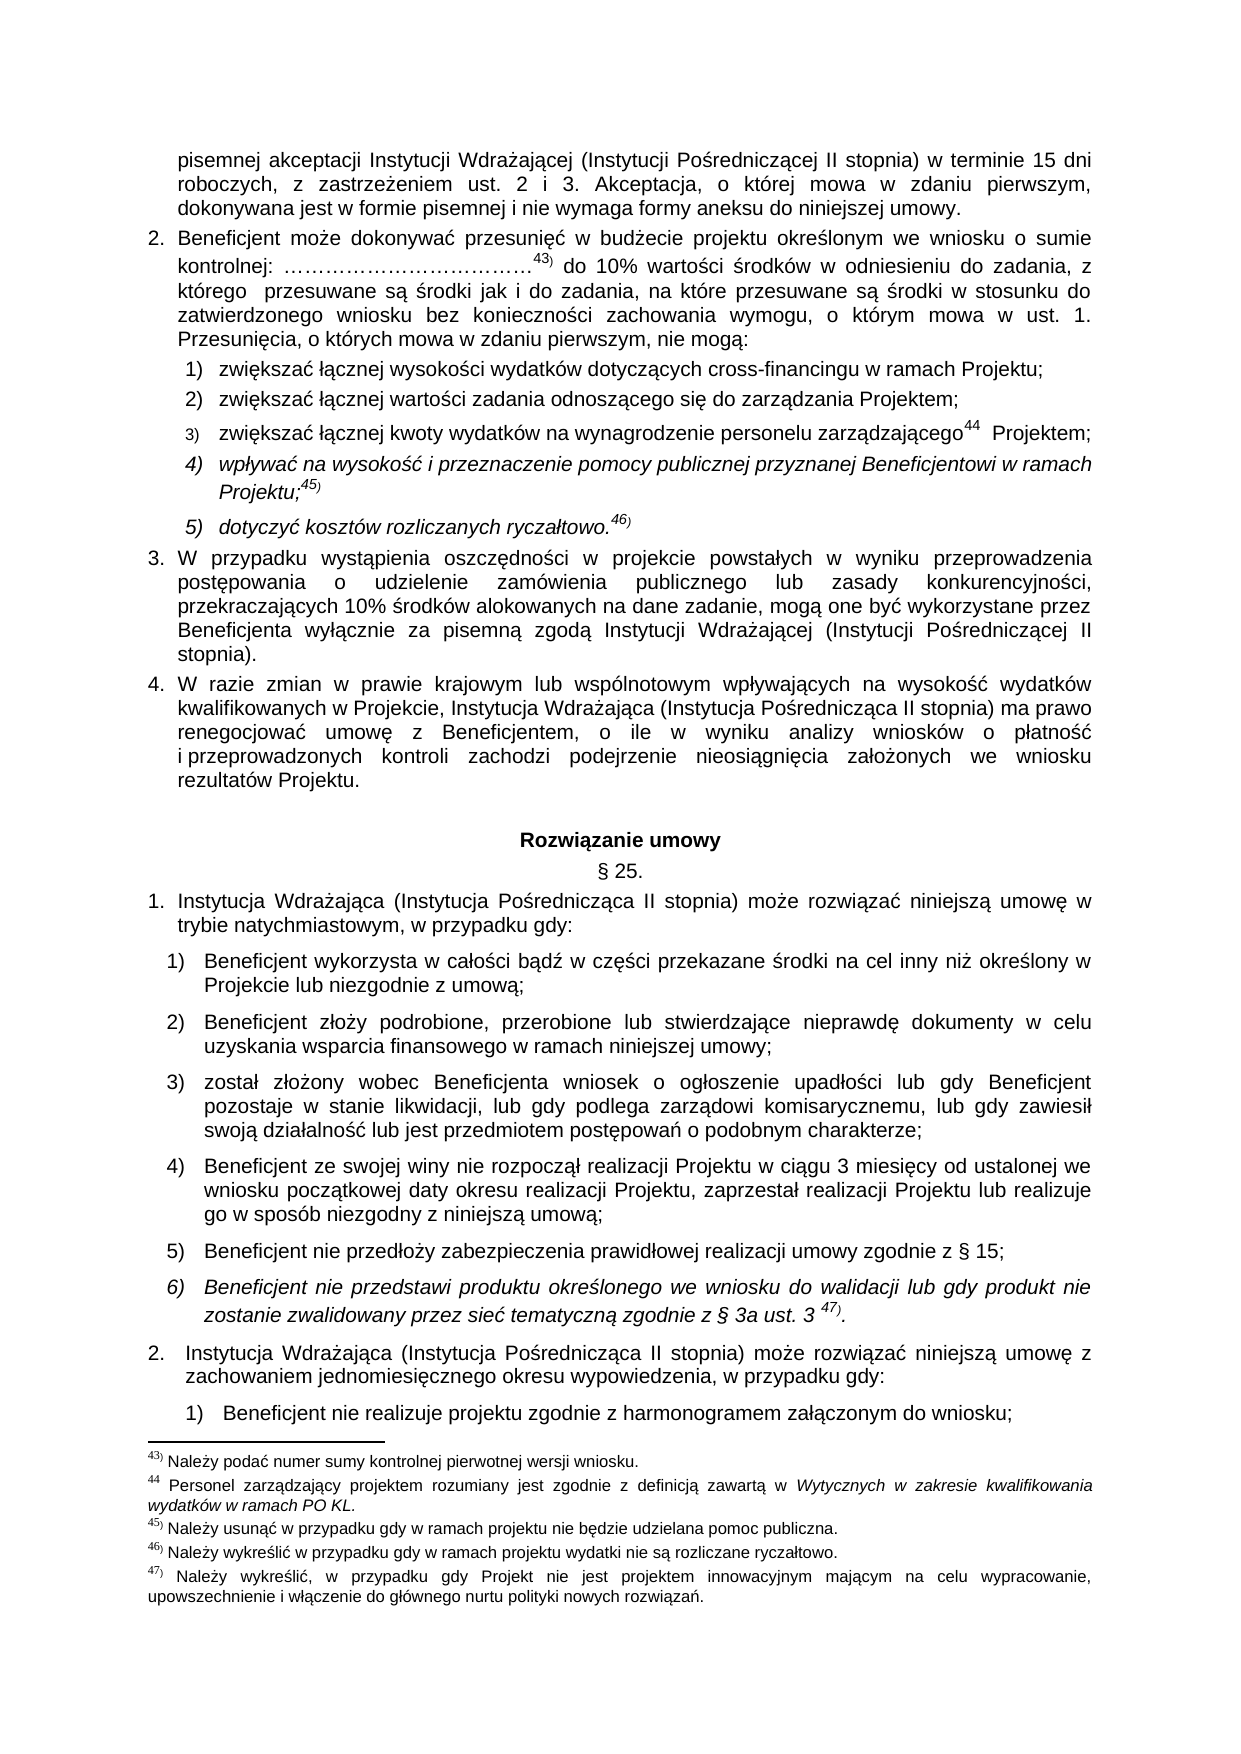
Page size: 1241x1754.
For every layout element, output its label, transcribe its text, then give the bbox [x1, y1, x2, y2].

list zwiększać łącznej wartości zadania odnoszącego się do zarządzania Projektem; [185, 387, 1093, 411]
list Beneficjent nie przedłoży zabezpieczenia prawidłowej realizacji umowy zgodnie z § 15; [166, 1239, 1093, 1263]
list W przypadku wystąpienia oszczędności w projekcie powstałych w wyniku przeprowadzenia postępowania o udzielenie zamówienia publicznego lub zasady konkurencyjności, przekraczających 10% środków alokowanych na dane zadanie, mogą one być wykorzystane przez Beneficjenta wyłącznie za pisemną zgodą Instytucji Wdrażającej (Instytucji Pośredniczącej II stopnia). [148, 546, 1093, 666]
list Beneficjent może dokonywać przesunięć w budżecie projektu określonym we wniosku o sumie kontrolnej: ………………………………) do 10% wartości środków w odniesieniu do zadania, z którego przesuwane są środki jak i do zadania, na które przesuwane są środki w stosunku do zatwierdzonego wniosku bez konieczności zachowania wymogu, o którym mowa w ust. 1. Przesunięcia, o których mowa w zdaniu pierwszym, nie mogą: [148, 226, 1093, 350]
text Rozwiązanie umowy [148, 828, 1093, 852]
list zwiększać łącznej kwoty wydatków na wynagrodzenie personelu zarządzającego Projektem; [185, 417, 1093, 446]
list został złożony wobec Beneficjenta wniosek o ogłoszenie upadłości lub gdy Beneficjent pozostaje w stanie likwidacji, lub gdy podlega zarządowi komisarycznemu, lub gdy zawiesił swoją działalność lub jest przedmiotem postępowań o podobnym charakterze; [166, 1070, 1093, 1142]
list Beneficjent złoży podrobione, przerobione lub stwierdzające nieprawdę dokumenty w celu uzyskania wsparcia finansowego w ramach niniejszej umowy; [166, 1009, 1093, 1057]
list zwiększać łącznej wysokości wydatków dotyczących cross-financingu w ramach Projektu; [185, 357, 1093, 381]
list wpływać na wysokość i przeznaczenie pomocy publicznej przyznanej Beneficjentowi w ramach Projektu;) [185, 452, 1093, 505]
list dotyczyć kosztów rozliczanych ryczałtowo.) [185, 511, 1093, 540]
list Beneficjent nie przedstawi produktu określonego we wniosku do walidacji lub gdy produkt nie zostanie zwalidowany przez sieć tematyczną zgodnie z § 3a ust. 3 ). [166, 1275, 1093, 1328]
list Instytucja Wdrażająca (Instytucja Pośrednicząca II stopnia) może rozwiązać niniejszą umowę w trybie natychmiastowym, w przypadku gdy: [148, 889, 1093, 937]
list Instytucja Wdrażająca (Instytucja Pośrednicząca II stopnia) może rozwiązać niniejszą umowę z zachowaniem jednomiesięcznego okresu wypowiedzenia, w przypadku gdy: [148, 1340, 1093, 1388]
list Beneficjent nie realizuje projektu zgodnie z harmonogramem załączonym do wniosku; [185, 1401, 1093, 1425]
list W razie zmian w prawie krajowym lub wspólnotowym wpływających na wysokość wydatków kwalifikowanych w Projekcie, Instytucja Wdrażająca (Instytucja Pośrednicząca II stopnia) ma prawo renegocjować umowę z Beneficjentem, o ile w wyniku analizy wniosków o płatność i przeprowadzonych kontroli zachodzi podejrzenie nieosiągnięcia założonych we wniosku rezultatów Projektu. [148, 672, 1093, 792]
list Beneficjent wykorzysta w całości bądź w części przekazane środki na cel inny niż określony w Projekcie lub niezgodnie z umową; [166, 949, 1093, 997]
text § 25. [148, 858, 1093, 882]
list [148, 148, 1093, 219]
list Beneficjent ze swojej winy nie rozpoczął realizacji Projektu w ciągu 3 miesięcy od ustalonej we wniosku początkowej daty okresu realizacji Projektu, zaprzestał realizacji Projektu lub realizuje go w sposób niezgodny z niniejszą umową; [166, 1154, 1093, 1226]
